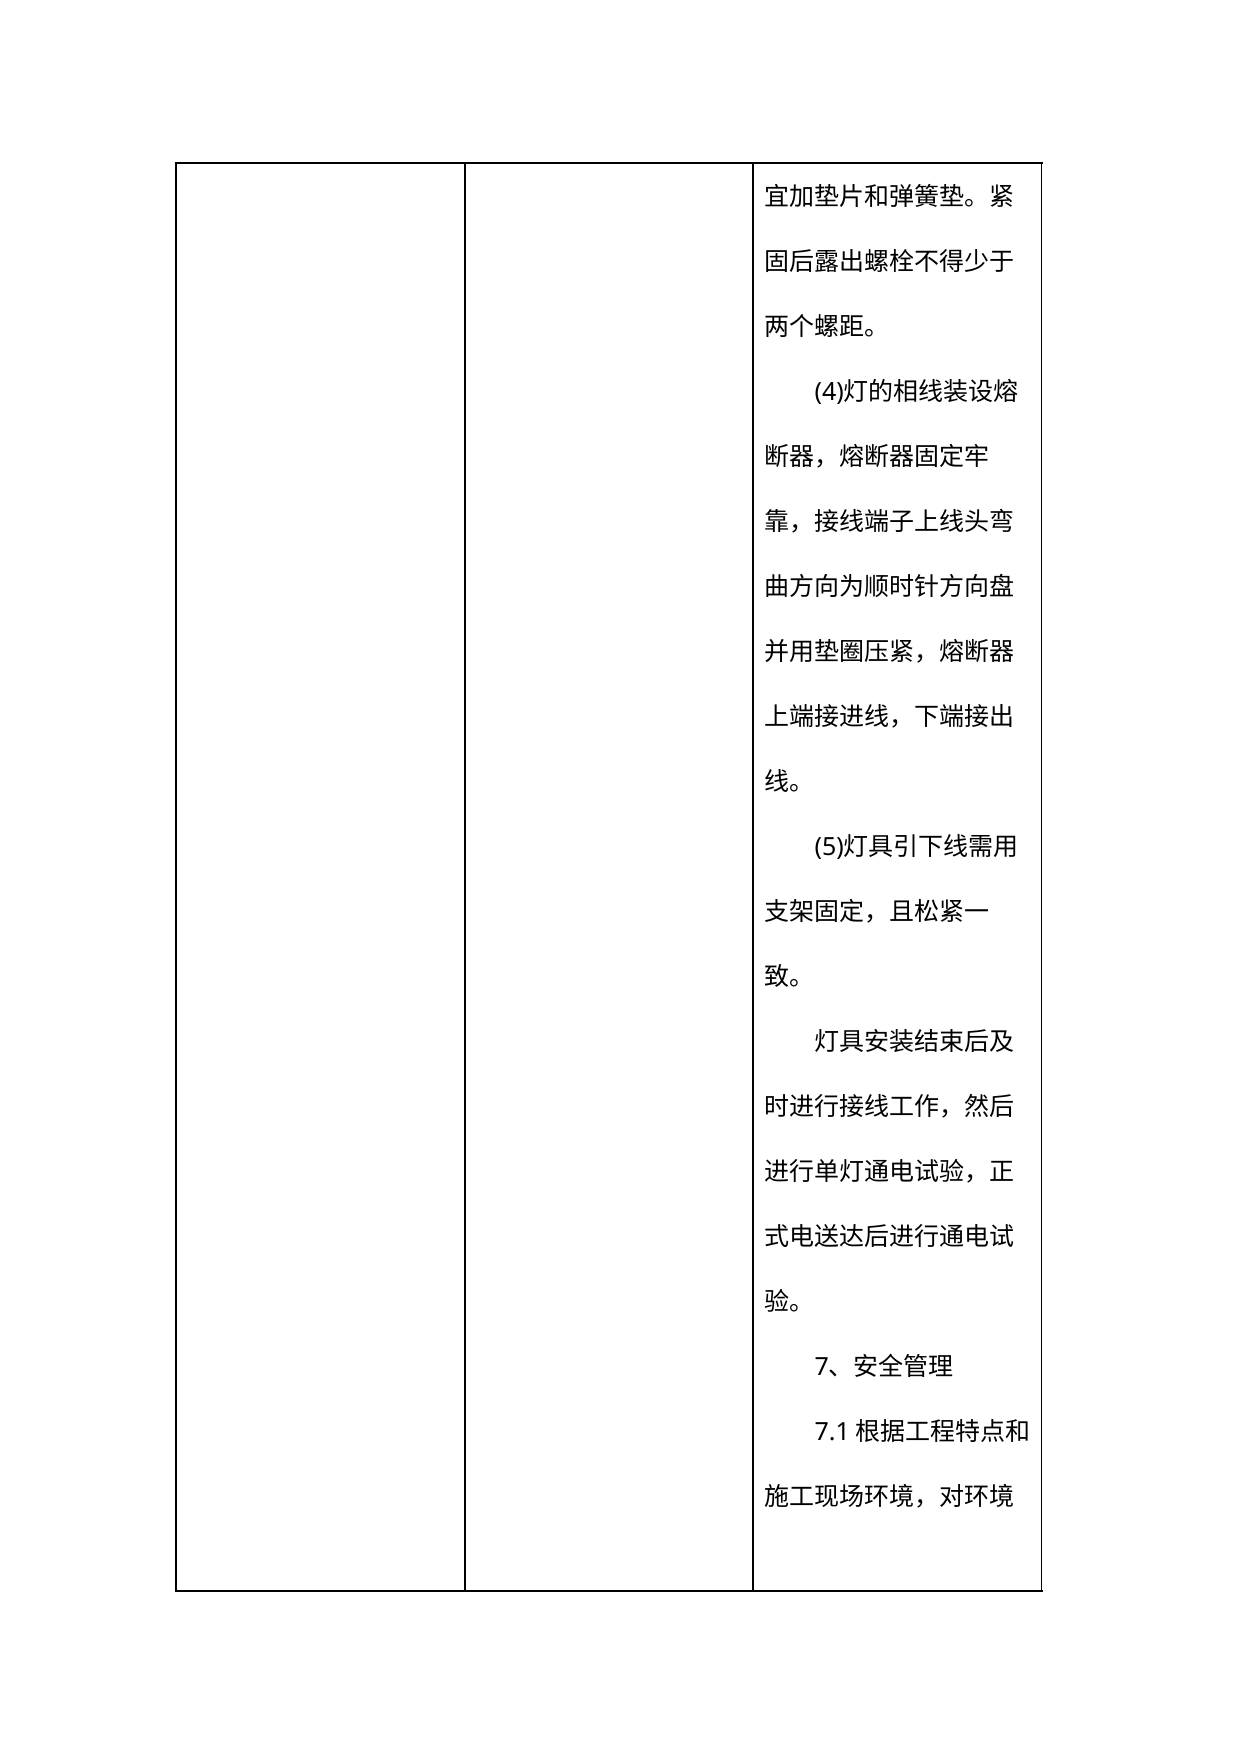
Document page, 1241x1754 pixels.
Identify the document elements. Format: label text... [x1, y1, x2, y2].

table_cell 1 [177, 164, 464, 1590]
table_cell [754, 164, 1041, 1590]
table_cell [466, 164, 752, 1590]
